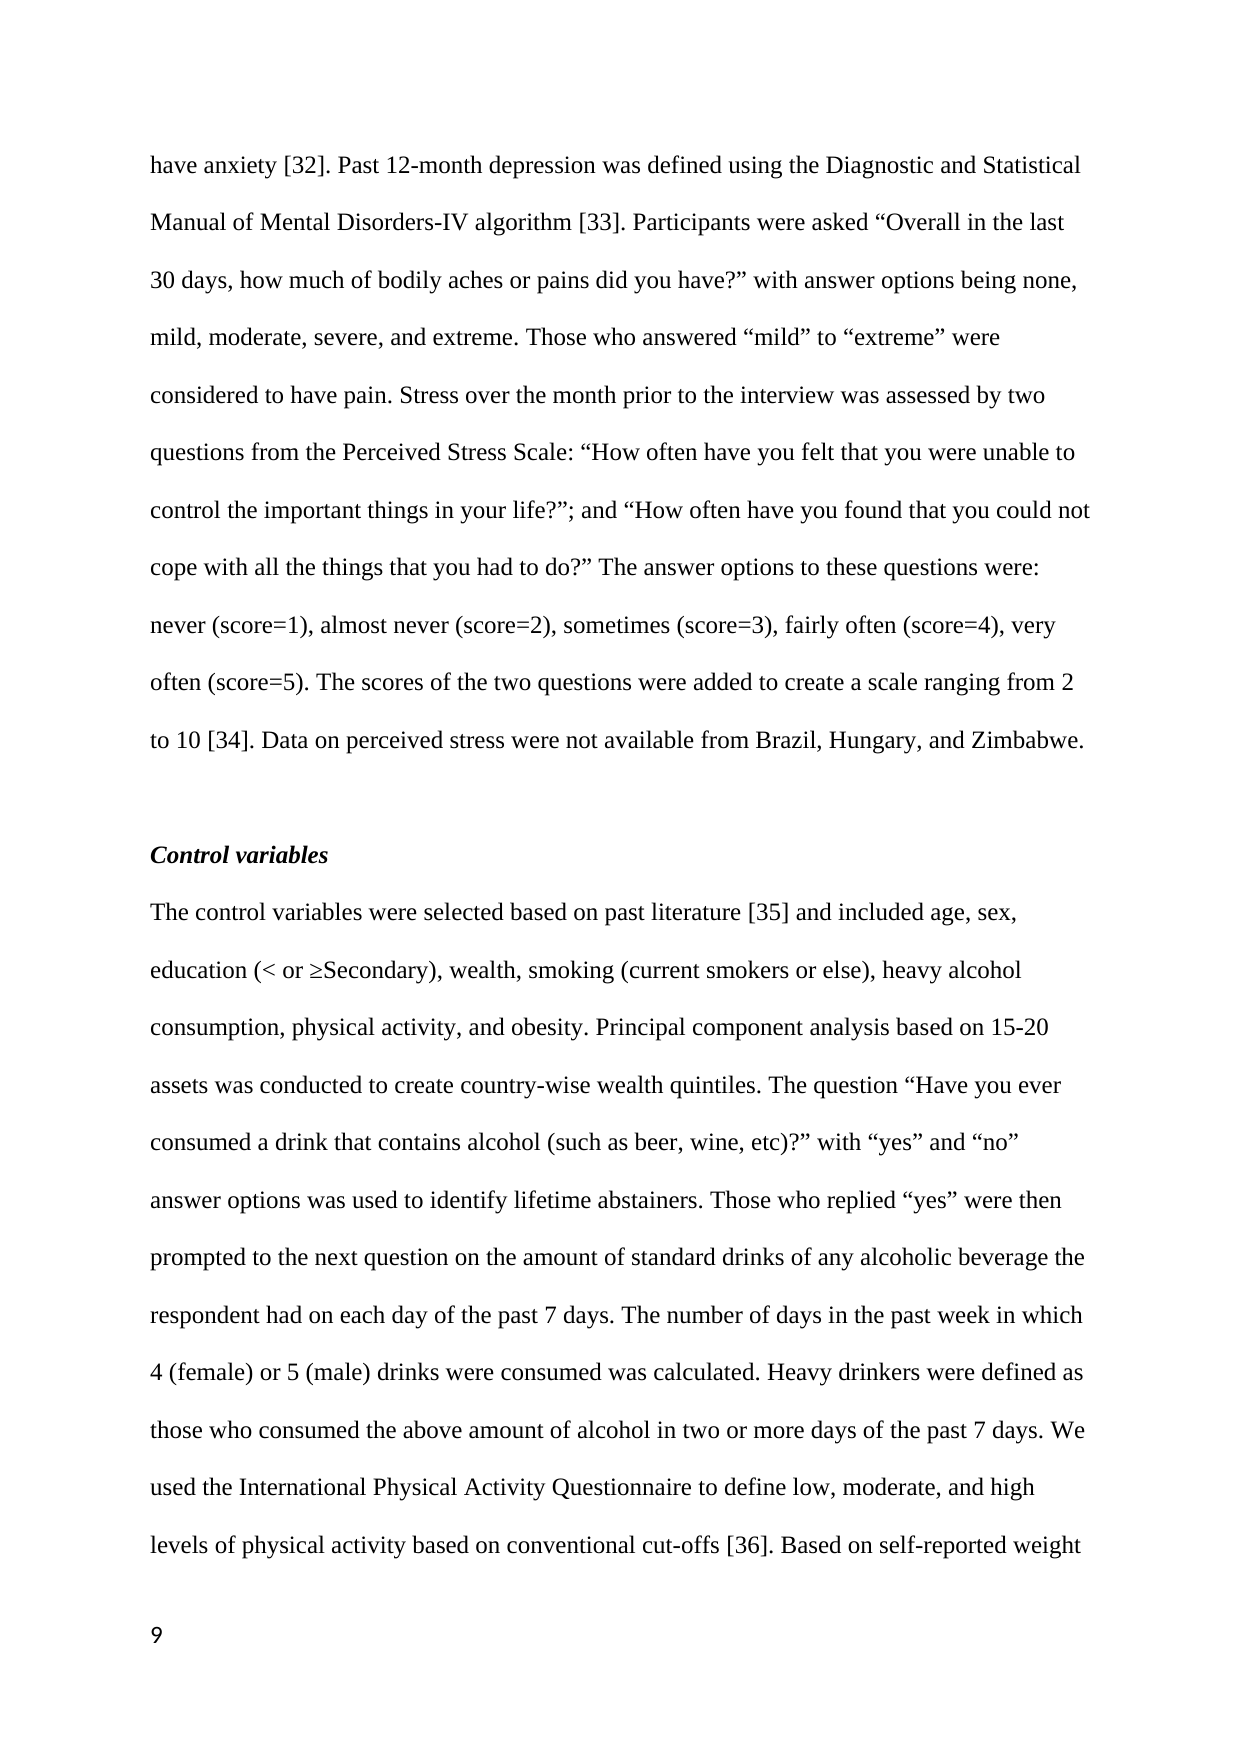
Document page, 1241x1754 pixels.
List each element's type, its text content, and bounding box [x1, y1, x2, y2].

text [150, 897, 1090, 1559]
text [150, 150, 1090, 754]
subtitle Control variables [150, 840, 1090, 869]
